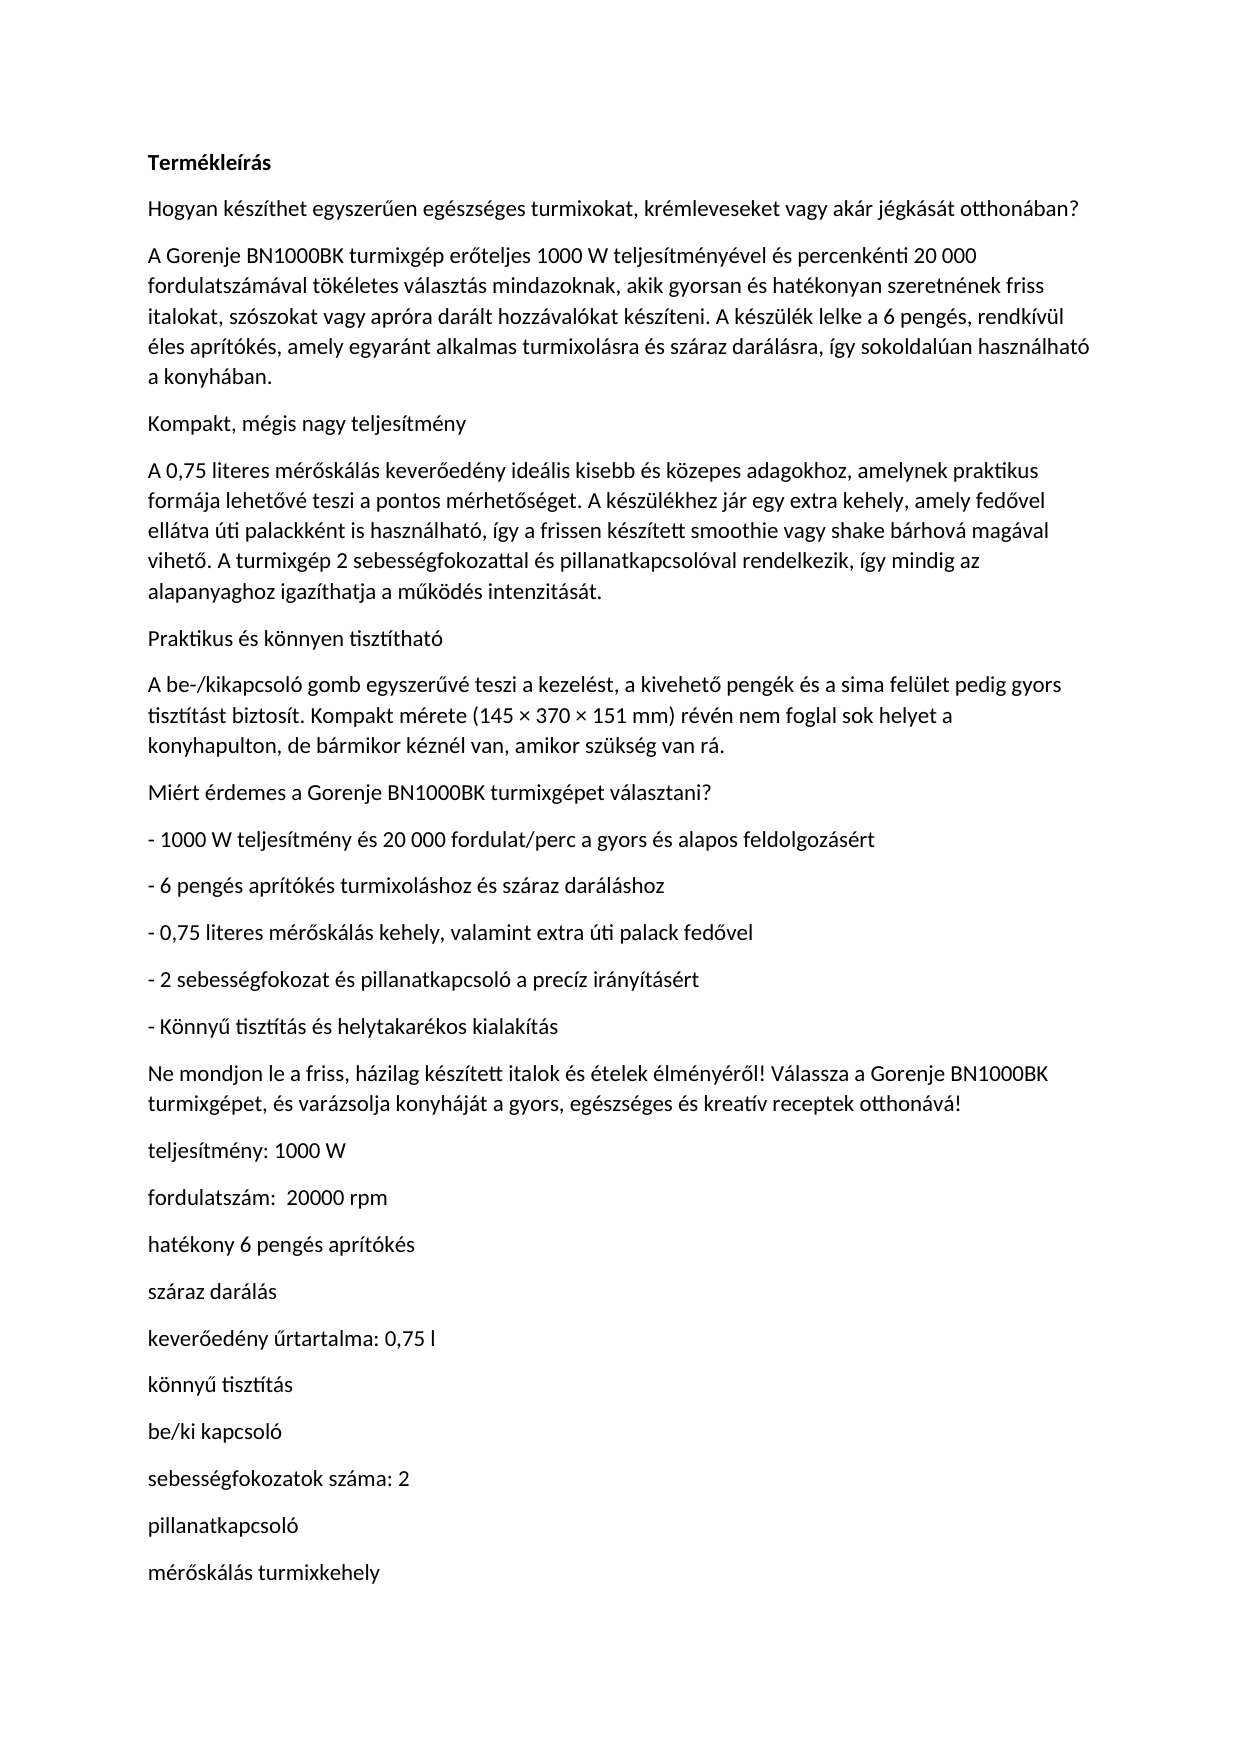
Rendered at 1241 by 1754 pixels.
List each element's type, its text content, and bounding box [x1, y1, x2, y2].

text - 1000 W teljesítmény és 20 000 fordulat/perc a gyors és alapos feldolgozásért [148, 825, 1093, 853]
text be/ki kapcsoló [148, 1417, 1093, 1445]
text teljesítmény: 1000 W [148, 1136, 1093, 1164]
text - Könnyű tisztítás és helytakarékos kialakítás [148, 1012, 1093, 1040]
text fordulatszám: 20000 rpm [148, 1183, 1093, 1211]
text A Gorenje BN1000BK turmixgép erőteljes 1000 W teljesítményével és percenkénti 20 000 fordulatszámával tökéletes választás mindazoknak, akik gyorsan és hatékonyan szeretnének friss italokat, szószokat vagy apróra darált hozzávalókat készíteni. A készülék lelke a 6 pengés, rendkívül éles aprítókés, amely egyaránt alkalmas turmixolásra és száraz darálásra, így sokoldalúan használható a konyhában. [148, 241, 1093, 390]
text A 0,75 literes mérőskálás keverőedény ideális kisebb és közepes adagokhoz, amelynek praktikus formája lehetővé teszi a pontos mérhetőséget. A készülékhez jár egy extra kehely, amely fedővel ellátva úti palackként is használható, így a frissen készített smoothie vagy shake bárhová magával vihető. A turmixgép 2 sebességfokozattal és pillanatkapcsolóval rendelkezik, így mindig az alapanyaghoz igazíthatja a működés intenzitását. [148, 456, 1093, 605]
text sebességfokozatok száma: 2 [148, 1464, 1093, 1492]
text hatékony 6 pengés aprítókés [148, 1230, 1093, 1258]
text száraz darálás [148, 1277, 1093, 1305]
text mérőskálás turmixkehely [148, 1558, 1093, 1586]
text könnyű tisztítás [148, 1371, 1093, 1398]
text Praktikus és könnyen tisztítható [148, 624, 1093, 652]
text - 6 pengés aprítókés turmixoláshoz és száraz daráláshoz [148, 872, 1093, 899]
text Hogyan készíthet egyszerűen egészséges turmixokat, krémleveseket vagy akár jégkását otthonában? [148, 194, 1093, 222]
text Ne mondjon le a friss, házilag készített italok és ételek élményéről! Válassza a Gorenje BN1000BK turmixgépet, és varázsolja konyháját a gyors, egészséges és kreatív receptek otthonává! [148, 1059, 1093, 1117]
text A be-/kikapcsoló gomb egyszerűvé teszi a kezelést, a kivehető pengék és a sima felület pedig gyors tisztítást biztosít. Kompakt mérete (145 × 370 × 151 mm) révén nem foglal sok helyet a konyhapulton, de bármikor kéznél van, amikor szükség van rá. [148, 671, 1093, 759]
text keverőedény űrtartalma: 0,75 l [148, 1324, 1093, 1352]
text pillanatkapcsoló [148, 1511, 1093, 1539]
text - 2 sebességfokozat és pillanatkapcsoló a precíz irányításért [148, 965, 1093, 993]
text Termékleírás [148, 148, 1093, 176]
text Miért érdemes a Gorenje BN1000BK turmixgépet választani? [148, 778, 1093, 806]
text Kompakt, mégis nagy teljesítmény [148, 409, 1093, 437]
text - 0,75 literes mérőskálás kehely, valamint extra úti palack fedővel [148, 918, 1093, 946]
